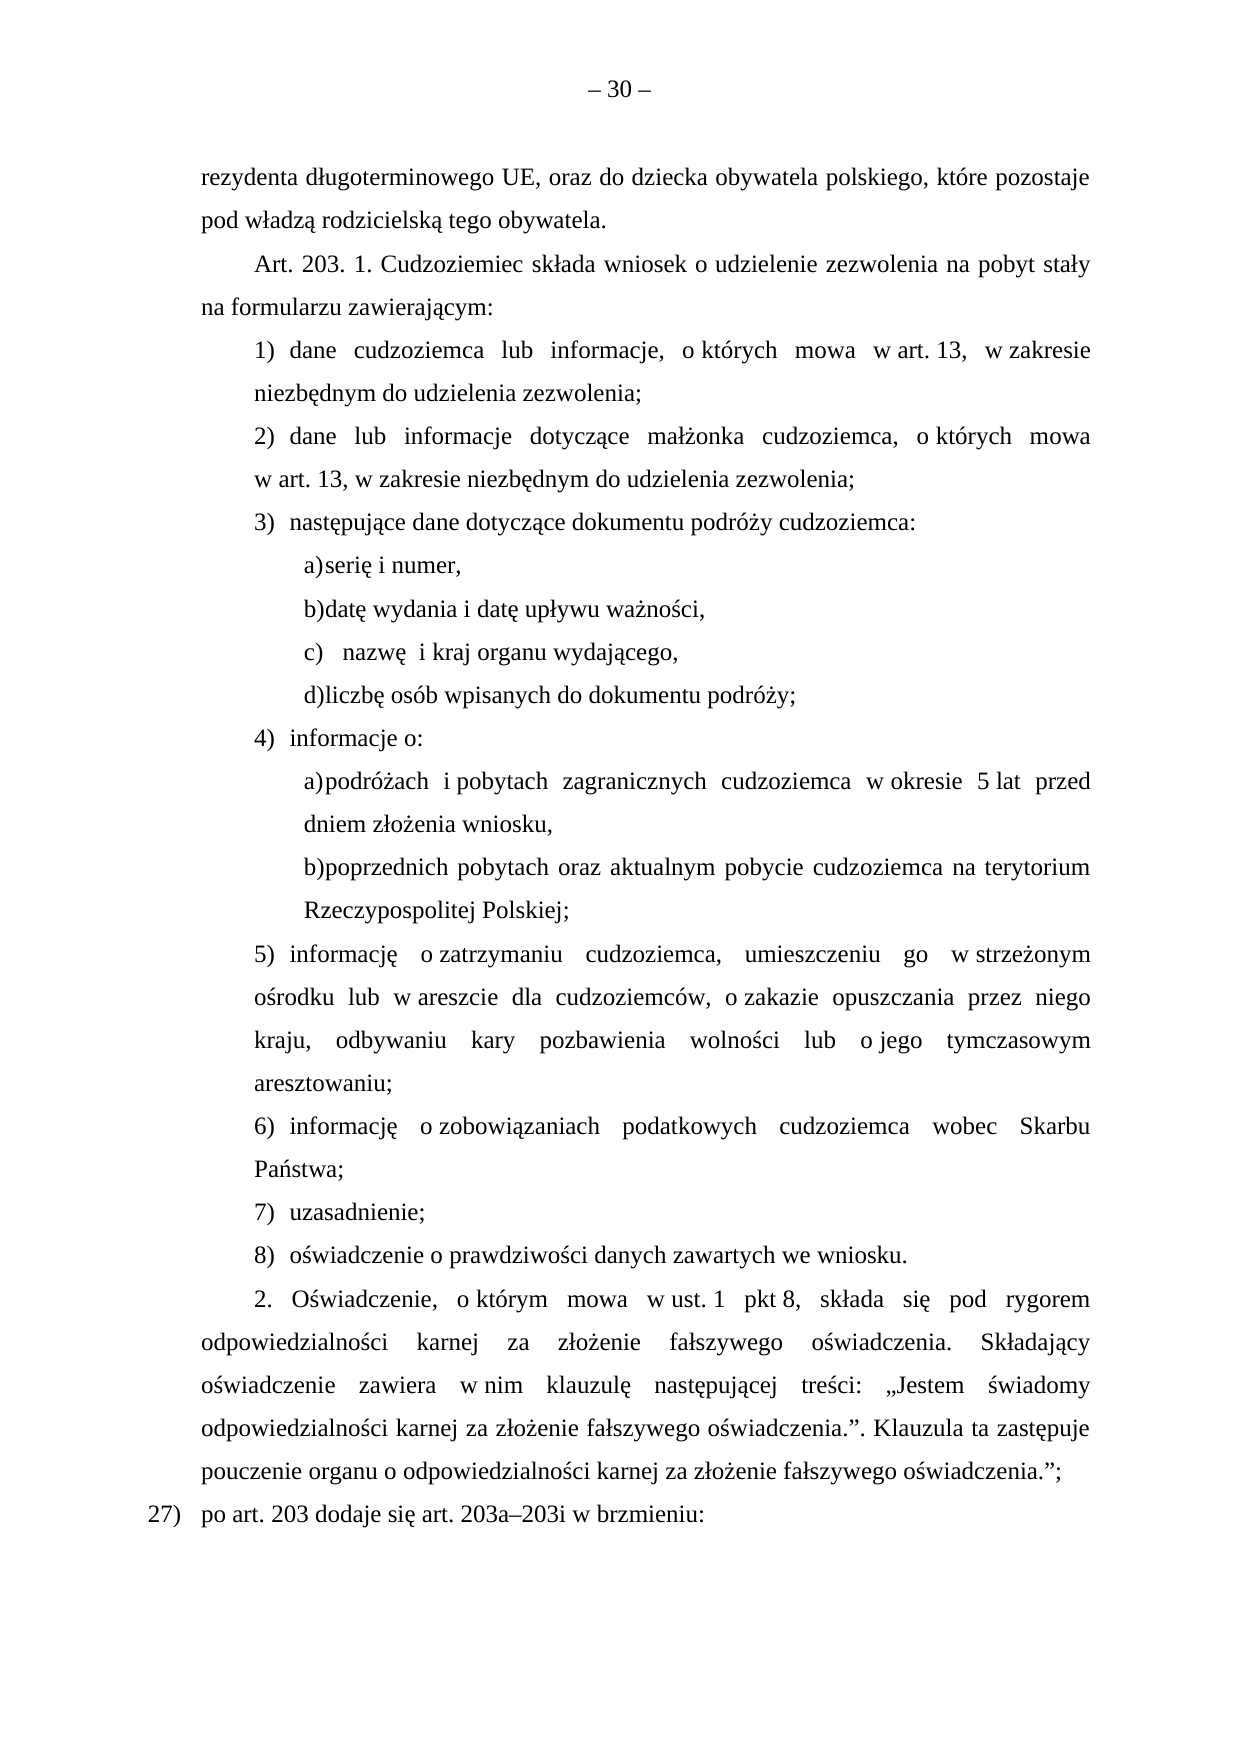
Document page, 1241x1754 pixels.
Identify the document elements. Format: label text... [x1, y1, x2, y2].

text 7) uzasadnienie; [254, 1197, 1091, 1226]
text d) liczbę osób wpisanych do dokumentu podróży; [304, 680, 1091, 709]
text 2. Oświadczenie, o którym mowa w ust. 1 pkt 8, składa się pod rygorem odpowiedzialności karnej za złożenie fałszywego oświadczenia. Składający oświadczenie zawiera w nim klauzulę następującej treści: „Jestem świadomy odpowiedzialności karnej za złożenie fałszywego oświadczenia.”. Klauzula ta zastępuje pouczenie organu o odpowiedzialności karnej za złożenie fałszywego oświadczenia.”; [201, 1284, 1091, 1485]
text 3) następujące dane dotyczące dokumentu podróży cudzoziemca: [254, 507, 1091, 536]
text b) datę wydania i datę upływu ważności, [304, 594, 1091, 622]
text c) nazwę i kraj organu wydającego, [304, 637, 1091, 666]
text Art. 203. 1. Cudzoziemiec składa wniosek o udzielenie zezwolenia na pobyt stały na formularzu zawierającym: [201, 249, 1091, 321]
text b) poprzednich pobytach oraz aktualnym pobycie cudzoziemca na terytorium Rzeczypospolitej Polskiej; [304, 852, 1091, 924]
text 27) po art. 203 dodaje się art. 203a–203i w brzmieniu: [148, 1499, 1091, 1528]
text a) serię i numer, [304, 551, 1091, 579]
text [201, 162, 1091, 234]
text a) podróżach i pobytach zagranicznych cudzoziemca w okresie 5 lat przed dniem złożenia wniosku, [304, 766, 1091, 838]
text 6) informację o zobowiązaniach podatkowych cudzoziemca wobec Skarbu Państwa; [254, 1111, 1091, 1183]
text 8) oświadczenie o prawdziwości danych zawartych we wniosku. [254, 1241, 1091, 1269]
text 1) dane cudzoziemca lub informacje, o których mowa w art. 13, w zakresie niezbędnym do udzielenia zezwolenia; [254, 335, 1091, 407]
text 5) informację o zatrzymaniu cudzoziemca, umieszczeniu go w strzeżonym ośrodku lub w areszcie dla cudzoziemców, o zakazie opuszczania przez niego kraju, odbywaniu kary pozbawienia wolności lub o jego tymczasowym aresztowaniu; [254, 939, 1091, 1097]
text 2) dane lub informacje dotyczące małżonka cudzoziemca, o których mowa w art. 13, w zakresie niezbędnym do udzielenia zezwolenia; [254, 421, 1091, 493]
text 4) informacje o: [254, 723, 1091, 752]
